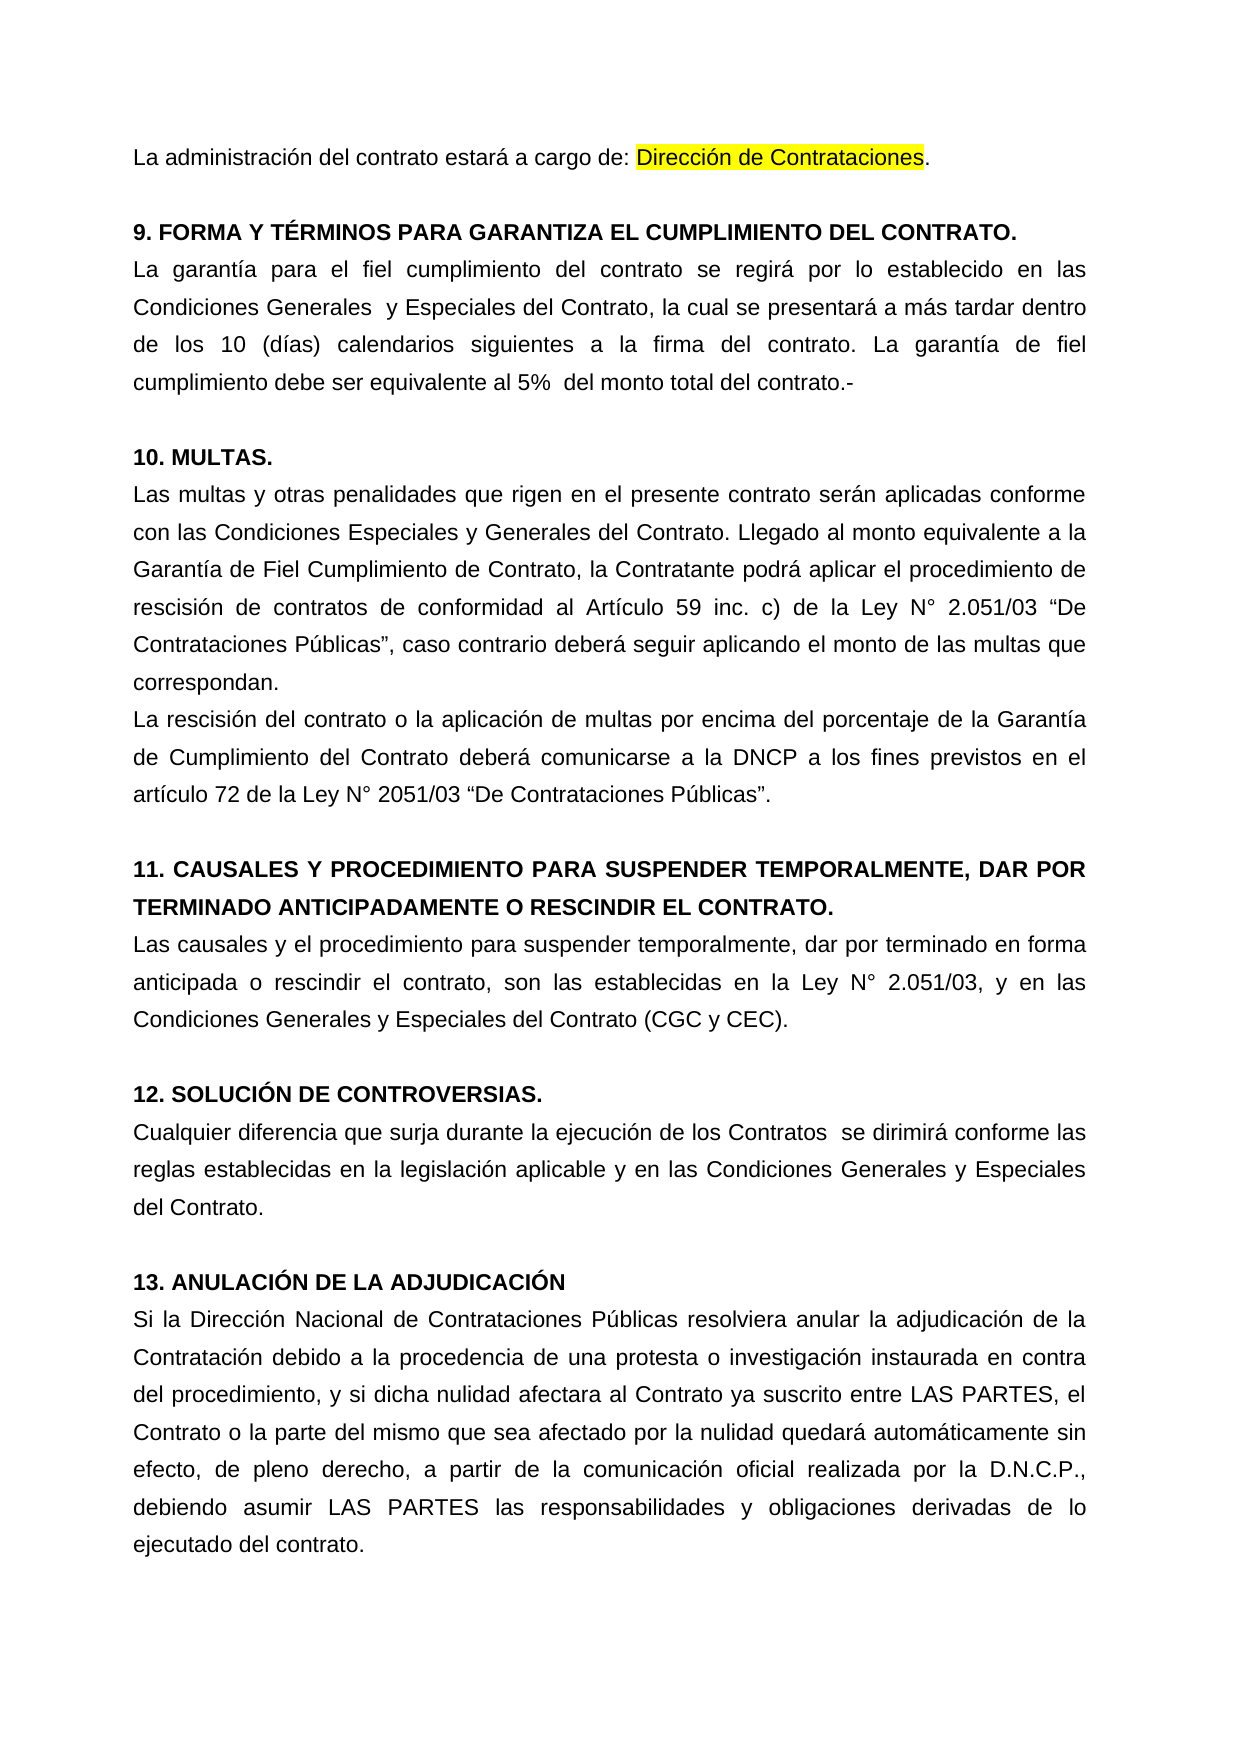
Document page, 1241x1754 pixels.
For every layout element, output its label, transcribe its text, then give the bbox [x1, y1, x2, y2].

text 13. ANULACIÓN DE LA ADJUDICACIÓN [133, 1257, 1087, 1295]
text 12. SOLUCIÓN DE CONTROVERSIAS. [133, 1070, 1087, 1107]
text La rescisión del contrato o la aplicación de multas por encima del porcentaje de la Garantía de Cumplimiento del Contrato deberá comunicarse a la DNCP a los fines previstos en el artículo 72 de la Ley N° 2051/03 “De Contrataciones Públicas”. [133, 695, 1087, 807]
text Las multas y otras penalidades que rigen en el presente contrato serán aplicadas conforme con las Condiciones Especiales y Generales del Contrato. Llegado al monto equivalente a la Garantía de Fiel Cumplimiento de Contrato, la Contratante podrá aplicar el procedimiento de rescisión de contratos de conformidad al Artículo 59 inc. c) de la Ley N° 2.051/03 “De Contrataciones Públicas”, caso contrario deberá seguir aplicando el monto de las multas que correspondan. [133, 470, 1087, 695]
text 10. MULTAS. [133, 432, 1087, 470]
text Las causales y el procedimiento para suspender temporalmente, dar por terminado en forma anticipada o rescindir el contrato, son las establecidas en la Ley N° 2.051/03, y en las Condiciones Generales y Especiales del Contrato (CGC y CEC). [133, 920, 1087, 1032]
text Cualquier diferencia que surja durante la ejecución de los Contratos se dirimirá conforme las reglas establecidas en la legislación aplicable y en las Condiciones Generales y Especiales del Contrato. [133, 1107, 1087, 1220]
text Si la Dirección Nacional de Contrataciones Públicas resolviera anular la adjudicación de la Contratación debido a la procedencia de una protesta o investigación instaurada en contra del procedimiento, y si dicha nulidad afectara al Contrato ya suscrito entre LAS PARTES, el Contrato o la parte del mismo que sea afectado por la nulidad quedará automáticamente sin efecto, de pleno derecho, a partir de la comunicación oficial realizada por la D.N.C.P., debiendo asumir LAS PARTES las responsabilidades y obligaciones derivadas de lo ejecutado del contrato. [133, 1295, 1087, 1557]
text La garantía para el fiel cumplimiento del contrato se regirá por lo establecido en las Condiciones Generales y Especiales del Contrato, la cual se presentará a más tardar dentro de los 10 (días) calendarios siguientes a la firma del contrato. La garantía de fiel cumplimiento debe ser equivalente al 5% del monto total del contrato.- [133, 245, 1087, 395]
text 9. FORMA Y TÉRMINOS PARA GARANTIZA EL CUMPLIMIENTO DEL CONTRATO. [133, 207, 1087, 245]
text 11. CAUSALES Y PROCEDIMIENTO PARA SUSPENDER TEMPORALMENTE, DAR POR TERMINADO ANTICIPADAMENTE O RESCINDIR EL CONTRATO. [133, 845, 1087, 920]
text La administración del contrato estará a cargo de: Dirección de Contrataciones. [133, 132, 1087, 170]
